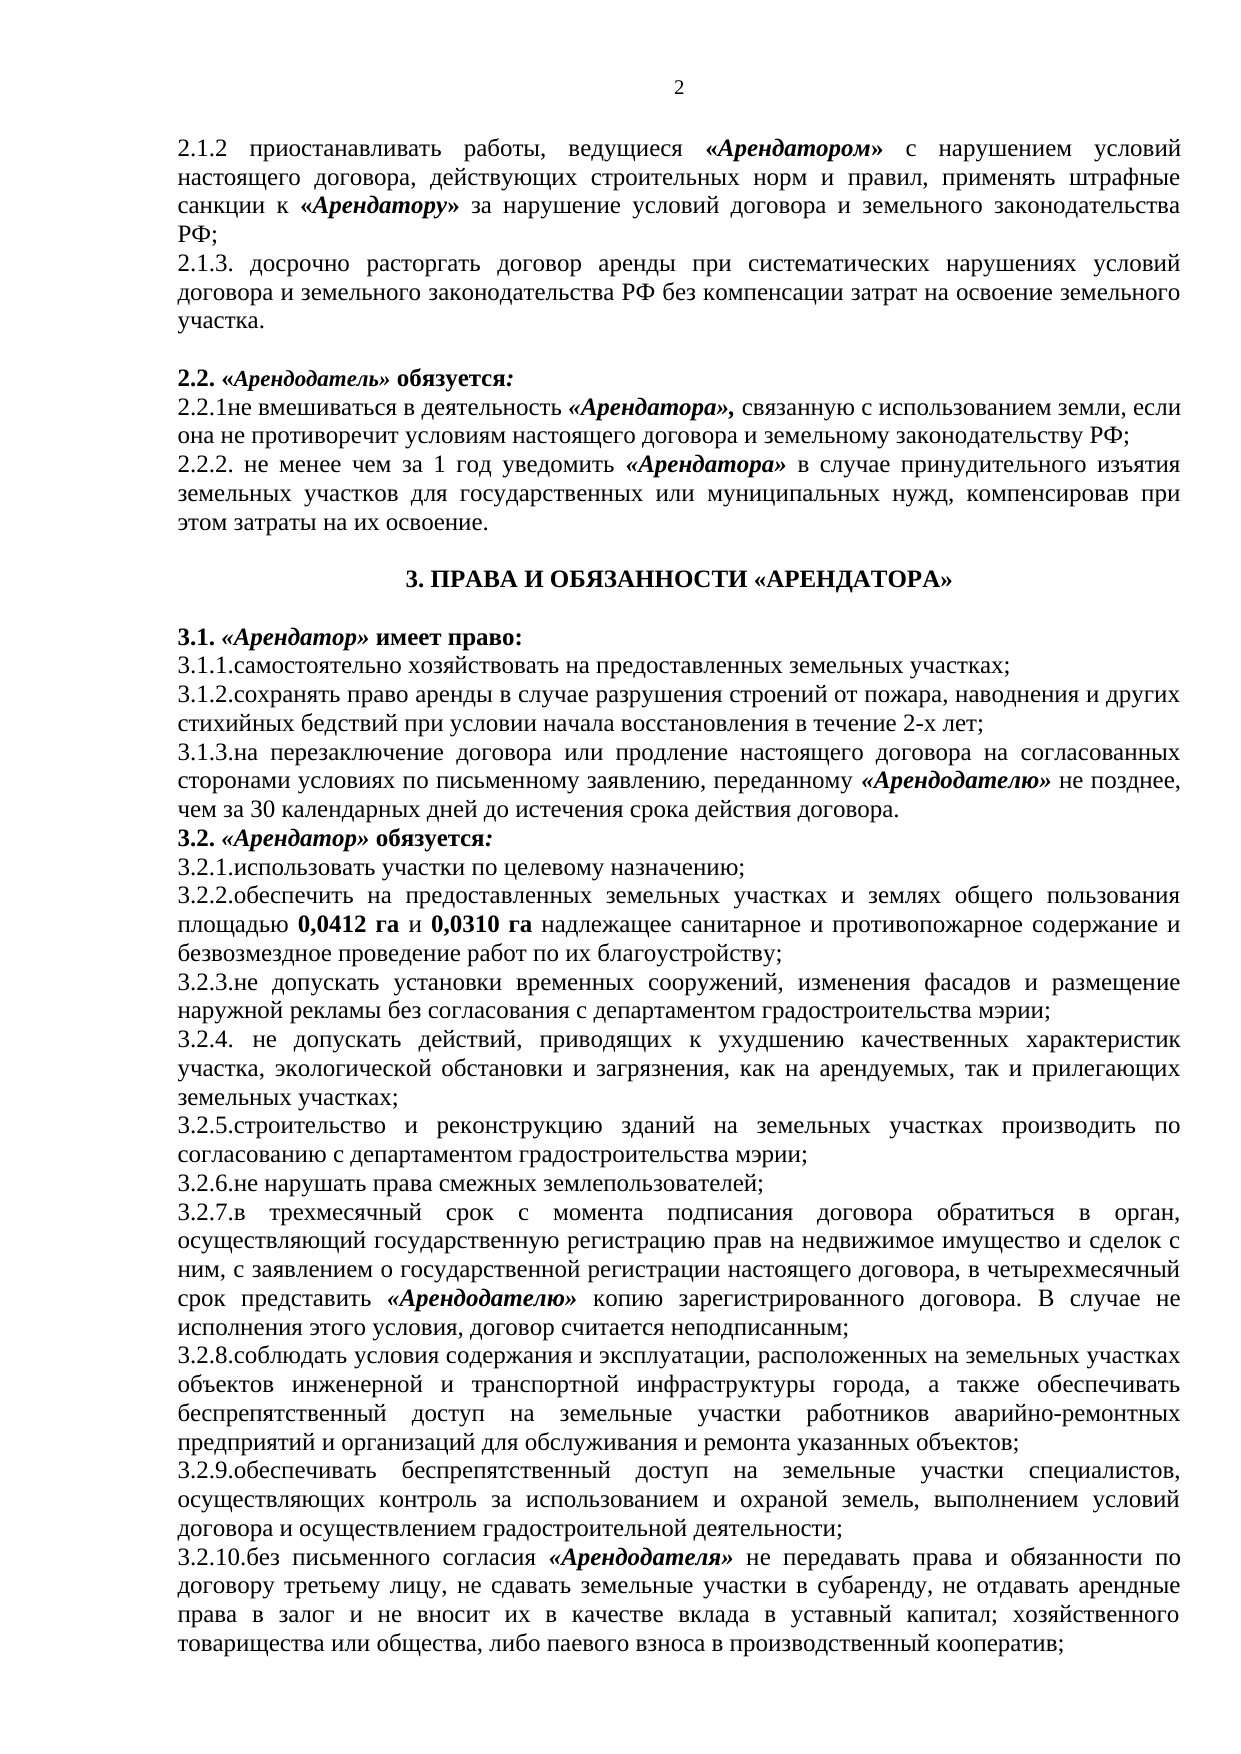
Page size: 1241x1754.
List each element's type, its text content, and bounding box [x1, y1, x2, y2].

text 3.2.8.соблюдать условия содержания и эксплуатации, расположенных на земельных участках объектов инженерной и транспортной инфраструктуры города, а также обеспечивать беспрепятственный доступ на земельные участки работников аварийно-ремонтных предприятий и организаций для обслуживания и ремонта указанных объектов; [177, 1340, 1181, 1455]
text 3.2.1.использовать участки по целевому назначению; [177, 852, 1181, 880]
text 3.2.5.строительство и реконструкцию зданий на земельных участках производить по согласованию с департаментом градостроительства мэрии; [177, 1110, 1181, 1168]
text 3.2. «Арендатор» обязуется: [177, 823, 1181, 852]
text 3.2.9.обеспечивать беспрепятственный доступ на земельные участки специалистов, осуществляющих контроль за использованием и охраной земель, выполнением условий договора и осуществлением градостроительной деятельности; [177, 1455, 1181, 1542]
text 3.1.2.сохранять право аренды в случае разрушения строений от пожара, наводнения и других стихийных бедствий при условии начала восстановления в течение 2-х лет; [177, 679, 1181, 737]
text 3.2.3.не допускать установки временных сооружений, изменения фасадов и размещение наружной рекламы без согласования с департаментом градостроительства мэрии; [177, 967, 1181, 1024]
text 3.2.6.не нарушать права смежных землепользователей; [177, 1168, 1181, 1197]
text 3.1.3.на перезаключение договора или продление настоящего договора на согласованных сторонами условиях по письменному заявлению, переданному «Арендодателю» не позднее, чем за 30 календарных дней до истечения срока действия договора. [177, 737, 1181, 823]
text 2.2.1не вмешиваться в деятельность «Арендатора», связанную с использованием земли, если она не противоречит условиям настоящего договора и земельному законодательству РФ; [177, 392, 1181, 449]
text 2.2. «Арендодатель» обязуется: [177, 363, 1181, 392]
text 2.1.2 приостанавливать работы, ведущиеся «Арендатором» с нарушением условий настоящего договора, действующих строительных норм и правил, применять штрафные санкции к «Арендатору» за нарушение условий договора и земельного законодательства РФ; [177, 133, 1181, 248]
text 3.1.1.самостоятельно хозяйствовать на предоставленных земельных участках; [177, 650, 1181, 679]
text 3.1. «Арендатор» имеет право: [177, 622, 1181, 650]
text 3.2.7.в трехмесячный срок с момента подписания договора обратиться в орган, осуществляющий государственную регистрацию прав на недвижимое имущество и сделок с ним, с заявлением о государственной регистрации настоящего договора, в четырехмесячный срок представить «Арендодателю» копию зарегистрированного договора. В случае не исполнения этого условия, договор считается неподписанным; [177, 1197, 1181, 1340]
text 3. ПРАВА И ОБЯЗАННОСТИ «АРЕНДАТОРА» [177, 564, 1181, 593]
text 2.1.3. досрочно расторгать договор аренды при систематических нарушениях условий договора и земельного законодательства РФ без компенсации затрат на освоение земельного участка. [177, 248, 1181, 334]
text 3.2.2.обеспечить на предоставленных земельных участках и землях общего пользования площадью и надлежащее санитарное и противопожарное содержание и безвозмездное проведение работ по их благоустройству; [177, 880, 1181, 967]
text 2.2.2. не менее чем за 1 год уведомить «Арендатора» в случае принудительного изъятия земельных участков для государственных или муниципальных нужд, компенсировав при этом затраты на их освоение. [177, 449, 1181, 535]
text 3.2.10.без письменного согласия «Арендодателя» не передавать права и обязанности по договору третьему лицу, не сдавать земельные участки в субаренду, не отдавать арендные права в залог и не вносит их в качестве вклада в уставный капитал; хозяйственного товарищества или общества, либо паевого взноса в производственный кооператив; [177, 1542, 1181, 1657]
list не допускать действий, приводящих к ухудшению качественных характеристик участка, экологической обстановки и загрязнения, как на арендуемых, так и прилегающих земельных участках; [177, 1024, 1181, 1110]
